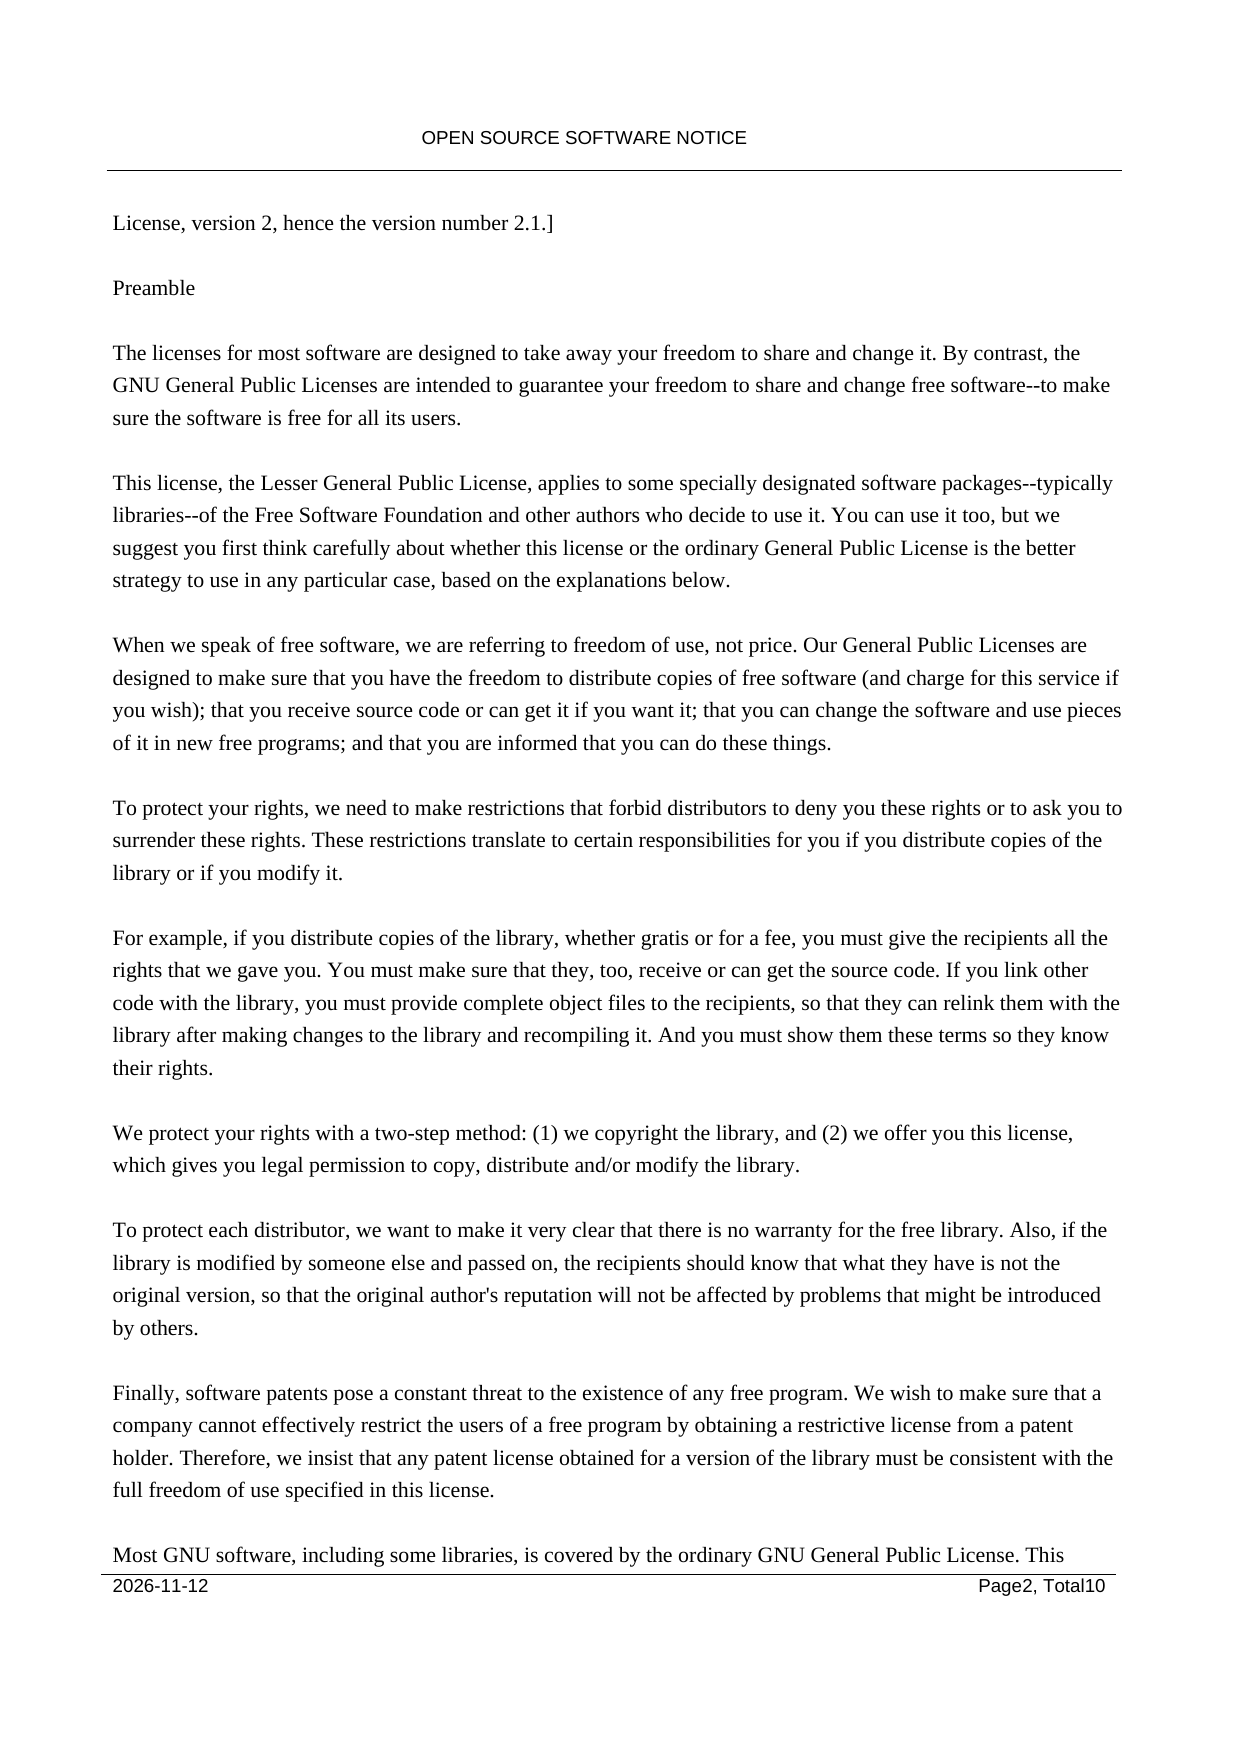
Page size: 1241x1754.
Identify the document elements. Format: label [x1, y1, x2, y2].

text [112, 206, 1128, 1571]
